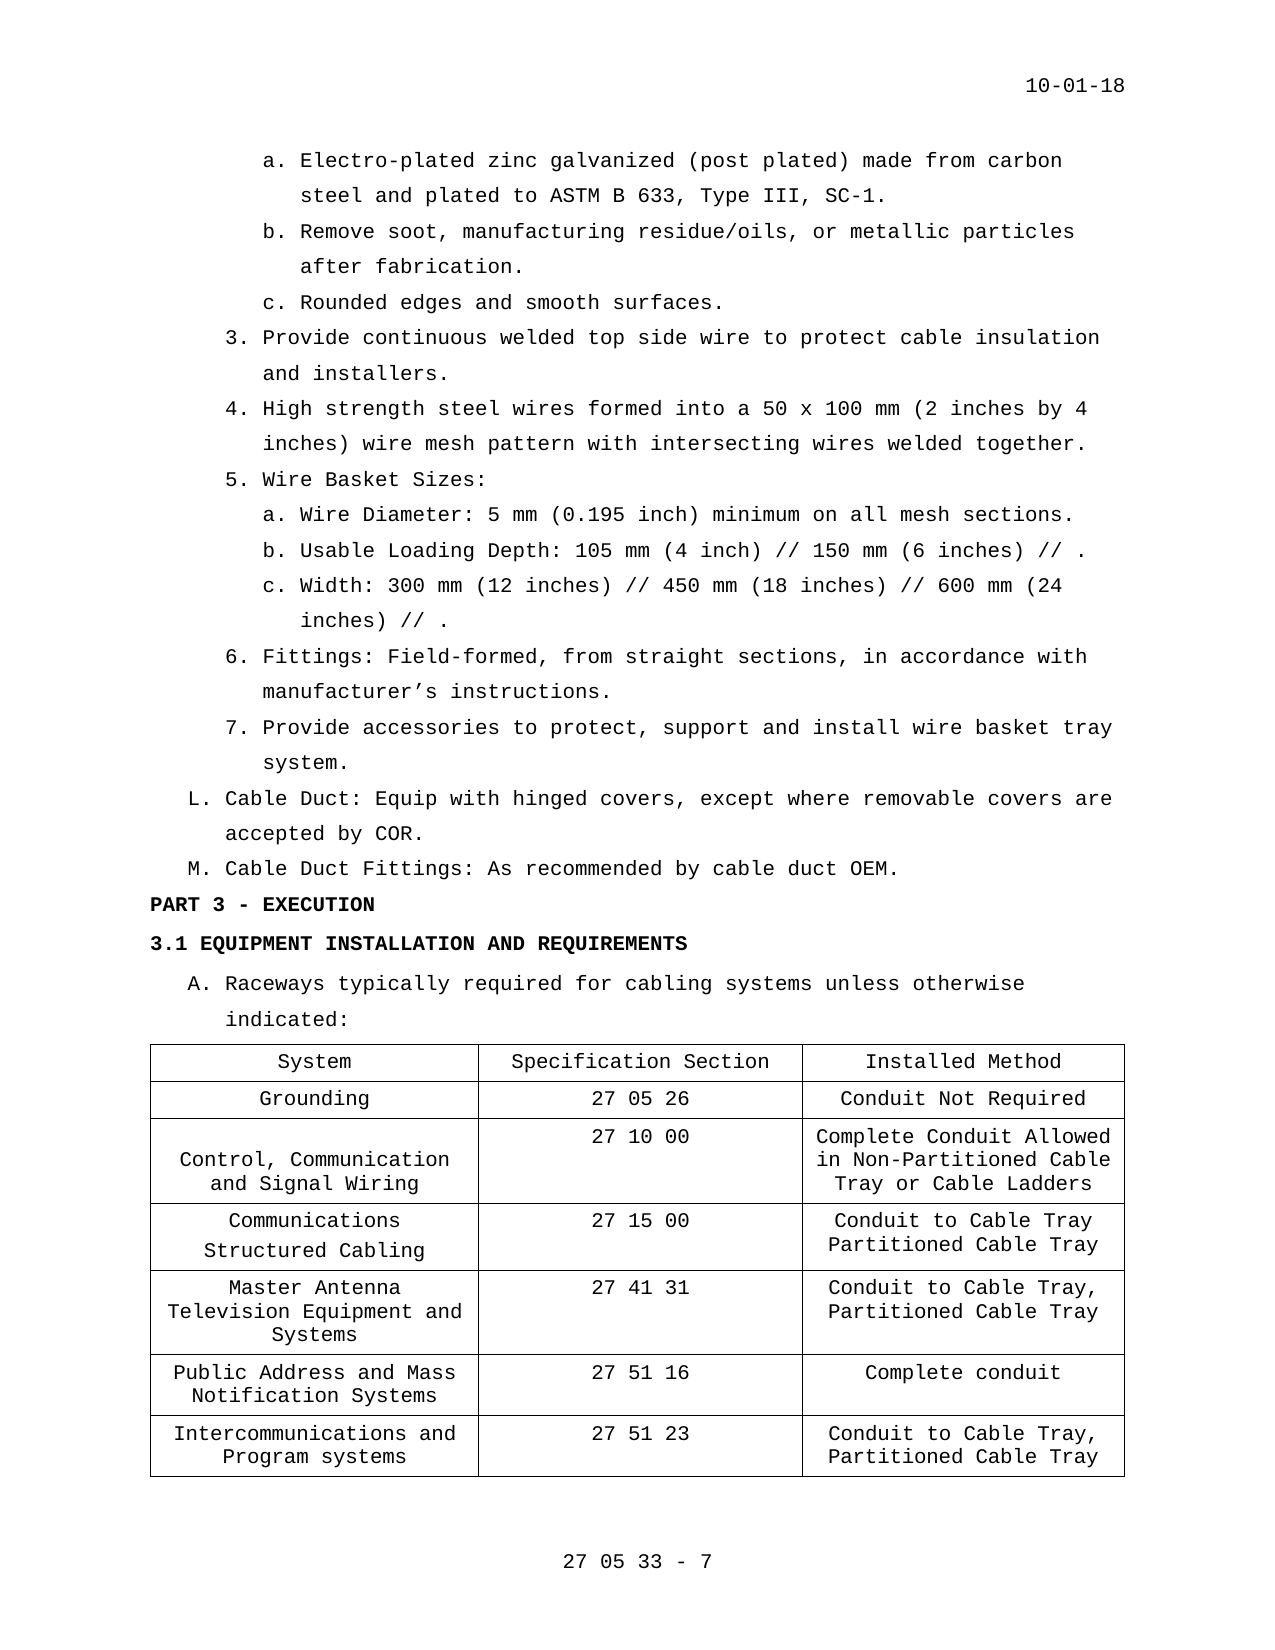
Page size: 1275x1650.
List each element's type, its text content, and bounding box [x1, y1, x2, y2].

table_header System [151, 1045, 478, 1081]
text Cable Duct: Equip with hinged covers, except where removable covers are accepted by COR. [187, 787, 1125, 847]
text Provide continuous welded top side wire to protect cable insulation and installers. [225, 327, 1125, 386]
table_cell Master Antenna Television Equipment and Systems [151, 1271, 478, 1354]
table_cell Conduit to Cable Tray Partitioned Cable Tray [803, 1204, 1124, 1270]
text Fittings: Field-formed, from straight sections, in accordance with manufacturer’s instructions. [225, 646, 1125, 705]
table_cell 27 51 16 [479, 1355, 802, 1415]
text Electro-plated zinc galvanized (post plated) made from carbon steel and plated to ASTM B 633, Type III, SC-1. [262, 150, 1125, 209]
table_cell 27 05 26 [479, 1082, 802, 1118]
table_cell 27 41 31 [479, 1271, 802, 1354]
text Provide accessories to protect, support and install wire basket tray system. [225, 717, 1125, 776]
table_cell Complete conduit [803, 1355, 1124, 1415]
table_header Installed Method [803, 1045, 1124, 1081]
table_cell 27 51 23 [479, 1416, 802, 1476]
text EQUIPMENT INSTALLATION AND REQUIREMENTS [150, 933, 1125, 957]
table_cell Communications Structured Cabling [151, 1204, 478, 1270]
text Usable Loading Depth: 105 mm (4 inch) // 150 mm (6 inches) // . [262, 539, 1125, 563]
text Wire Diameter: 5 mm (0.195 inch) minimum on all mesh sections. [262, 504, 1125, 528]
text Remove soot, manufacturing residue/oils, or metallic particles after fabrication. [262, 221, 1125, 280]
table_cell Conduit to Cable Tray, Partitioned Cable Tray [803, 1271, 1124, 1354]
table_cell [803, 1416, 1124, 1476]
table_cell 27 15 00 [479, 1204, 802, 1270]
text Rounded edges and smooth surfaces. [262, 292, 1125, 315]
text Cable Duct Fittings: As recommended by cable duct OEM. [187, 858, 1125, 882]
table_cell Conduit Not Required [803, 1082, 1124, 1118]
text Width: 300 mm (12 inches) // 450 mm (18 inches) // 600 mm (24 inches) // . [262, 575, 1125, 634]
table_cell 27 10 00 [479, 1119, 802, 1203]
text High strength steel wires formed into a 50 x 100 mm (2 inches by 4 inches) wire mesh pattern with intersecting wires welded together. [225, 398, 1125, 457]
table_cell Complete Conduit Allowed in Non-Partitioned Cable Tray or Cable Ladders [803, 1119, 1124, 1203]
text Raceways typically required for cabling systems unless otherwise indicated: [187, 973, 1125, 1032]
table_cell Public Address and Mass Notification Systems [151, 1355, 478, 1415]
table_header Specification Section [479, 1045, 802, 1081]
table_cell Grounding [151, 1082, 478, 1118]
text Wire Basket Sizes: [225, 469, 1125, 492]
table_cell Control, Communication and Signal Wiring [151, 1119, 478, 1203]
text EXECUTION [150, 894, 1125, 917]
table_cell Intercommunications and Program systems [151, 1416, 478, 1476]
